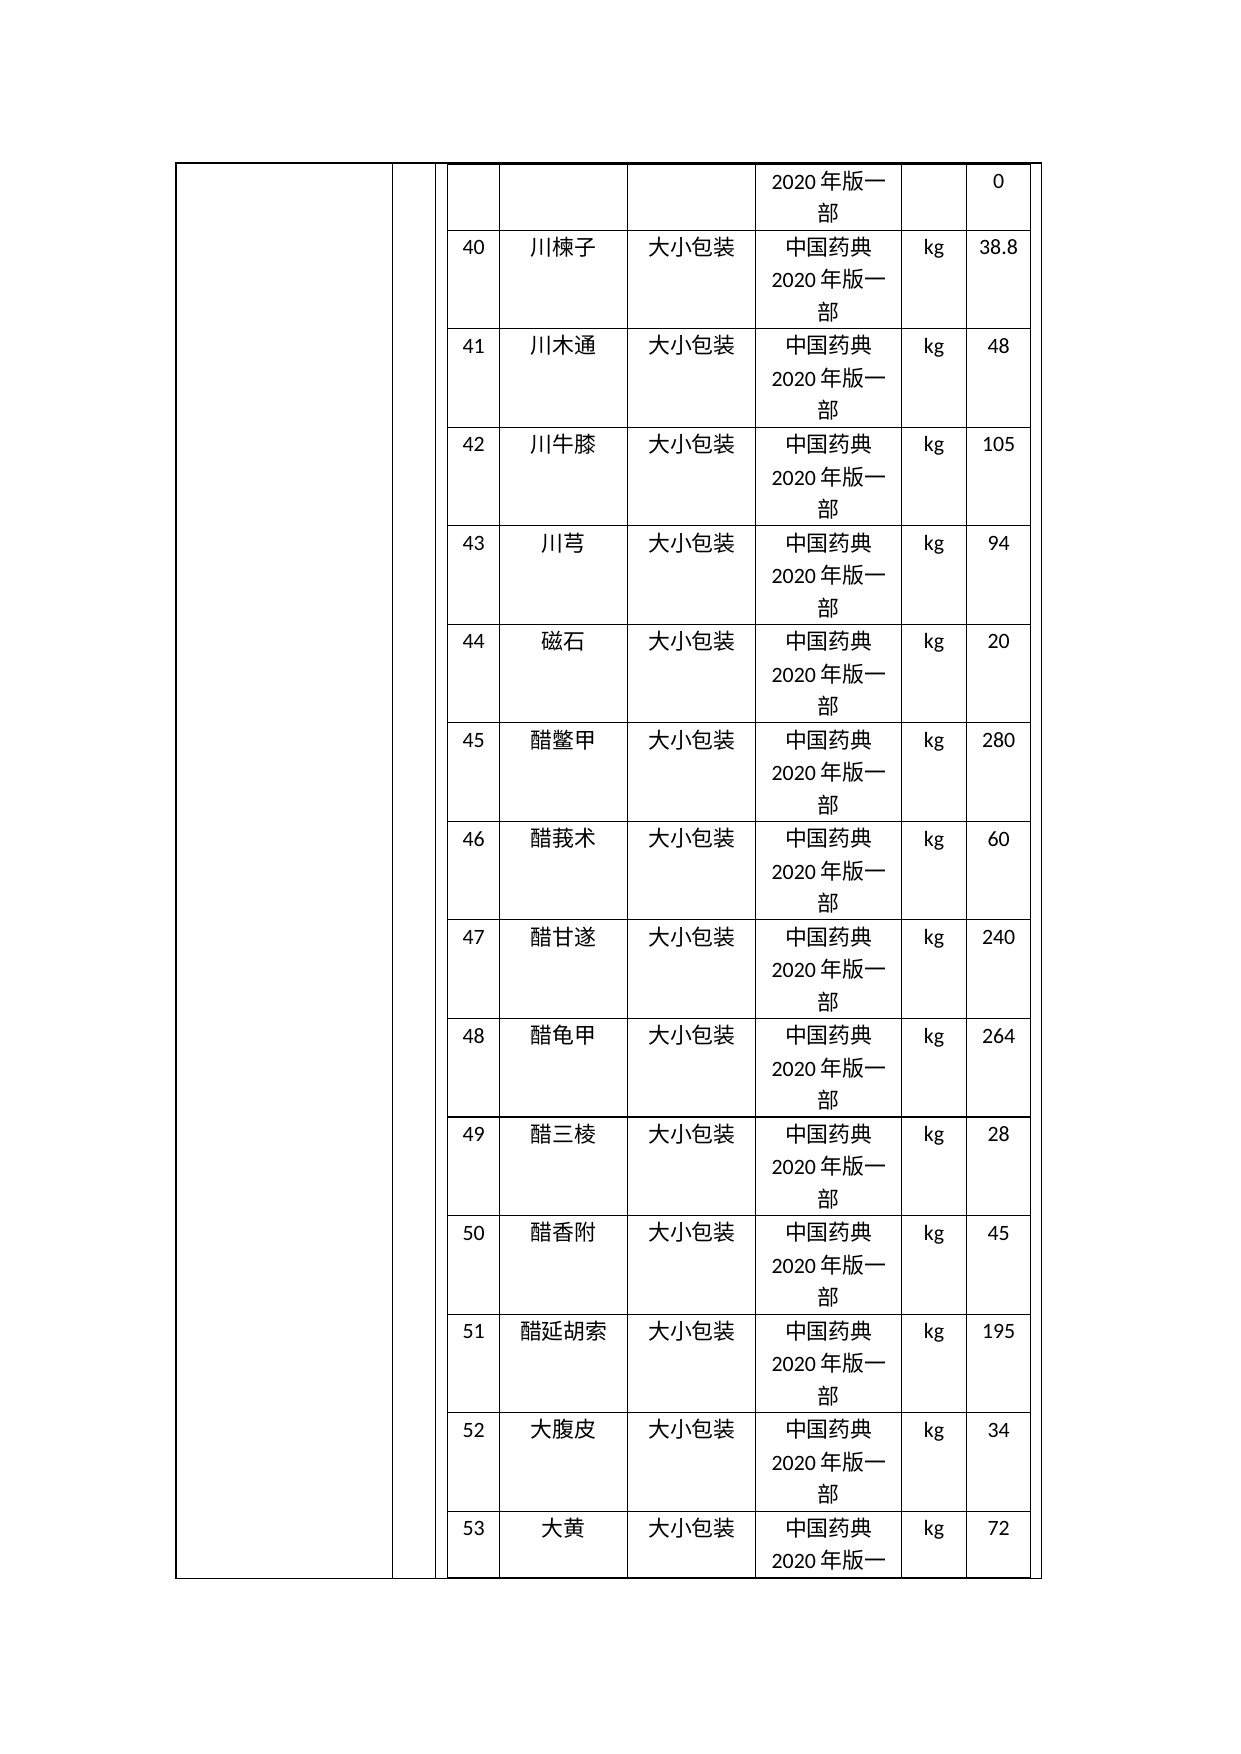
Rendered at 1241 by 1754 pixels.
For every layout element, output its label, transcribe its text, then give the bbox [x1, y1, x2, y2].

table_cell 一、规格及执行标准： 中药饮片需求一览表 [628, 1315, 755, 1412]
table_cell 一、规格及执行标准： 中药饮片需求一览表 [902, 920, 966, 1018]
table_cell 一、规格及执行标准： 中药饮片需求一览表 [448, 1118, 499, 1215]
table_cell 一、规格及执行标准： 中药饮片需求一览表 [448, 1019, 499, 1116]
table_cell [902, 165, 966, 230]
table_cell 一、规格及执行标准： 中药饮片需求一览表 [756, 526, 901, 624]
table_cell 一、规格及执行标准： 中药饮片需求一览表 [967, 231, 1030, 328]
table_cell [756, 1512, 901, 1577]
table_cell 一、规格及执行标准： 中药饮片需求一览表 [628, 625, 755, 722]
table_cell 一、规格及执行标准： 中药饮片需求一览表 [902, 1315, 966, 1412]
table_cell 一、规格及执行标准： 中药饮片需求一览表 [500, 1019, 627, 1116]
table_cell 一、规格及执行标准： 中药饮片需求一览表 [448, 822, 499, 919]
table_cell 一、规格及执行标准： 中药饮片需求一览表 [500, 1118, 627, 1215]
table_cell 一、规格及执行标准： 中药饮片需求一览表 [628, 329, 755, 427]
table_cell 一、规格及执行标准： 中药饮片需求一览表 [902, 1413, 966, 1511]
table_cell 一、规格及执行标准： 中药饮片需求一览表 [448, 231, 499, 328]
table_cell 一、规格及执行标准： 中药饮片需求一览表 [448, 1216, 499, 1314]
table_cell 一、规格及执行标准： 中药饮片需求一览表 [967, 428, 1030, 525]
table_cell 一、规格及执行标准： 中药饮片需求一览表 [500, 428, 627, 525]
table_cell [967, 1512, 1030, 1577]
table_cell 一、规格及执行标准： 中药饮片需求一览表 [967, 1413, 1030, 1511]
table_cell 一、规格及执行标准： 中药饮片需求一览表 [756, 920, 901, 1018]
table_cell 一、规格及执行标准： 中药饮片需求一览表 [902, 822, 966, 919]
table_cell 一、规格及执行标准： 中药饮片需求一览表 [756, 1216, 901, 1314]
table_cell 一、规格及执行标准： 中药饮片需求一览表 [628, 231, 755, 328]
table_cell 一、规格及执行标准： 中药饮片需求一览表 [967, 822, 1030, 919]
table_cell 一、规格及执行标准： 中药饮片需求一览表 [967, 1216, 1030, 1314]
table_cell 一、规格及执行标准： 中药饮片需求一览表 [967, 526, 1030, 624]
table_cell [177, 164, 392, 1578]
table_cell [628, 1512, 755, 1577]
table_cell 一、规格及执行标准： 中药饮片需求一览表 [967, 1019, 1030, 1116]
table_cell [902, 1512, 966, 1577]
table_cell 一、规格及执行标准： 中药饮片需求一览表 [500, 920, 627, 1018]
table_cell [628, 165, 755, 230]
table_cell 一、规格及执行标准： 中药饮片需求一览表 [756, 723, 901, 821]
table_cell 一、规格及执行标准： 中药饮片需求一览表 [500, 1216, 627, 1314]
table_cell 一、规格及执行标准： 中药饮片需求一览表 [756, 625, 901, 722]
table_cell 一、规格及执行标准： 中药饮片需求一览表 [448, 329, 499, 427]
table_cell 一、规格及执行标准： 中药饮片需求一览表 [628, 1019, 755, 1116]
table_cell 一、规格及执行标准： 中药饮片需求一览表 [756, 1315, 901, 1412]
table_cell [1031, 164, 1041, 1578]
table_cell 一、规格及执行标准： 中药饮片需求一览表 [902, 428, 966, 525]
table_cell 一、规格及执行标准： 中药饮片需求一览表 [628, 526, 755, 624]
table_cell 一、规格及执行标准： 中药饮片需求一览表 [756, 231, 901, 328]
table_cell 一、规格及执行标准： 中药饮片需求一览表 [756, 428, 901, 525]
table_cell 一、规格及执行标准： 中药饮片需求一览表 [500, 1315, 627, 1412]
table_cell 一、规格及执行标准： 中药饮片需求一览表 [628, 428, 755, 525]
table_cell 一、规格及执行标准： 中药饮片需求一览表 [500, 231, 627, 328]
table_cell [448, 165, 499, 230]
table_cell 一、规格及执行标准： 中药饮片需求一览表 [967, 1118, 1030, 1215]
table_cell 一、规格及执行标准： 中药饮片需求一览表 [628, 822, 755, 919]
table_cell 一、规格及执行标准： 中药饮片需求一览表 [628, 920, 755, 1018]
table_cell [967, 165, 1030, 230]
table_cell 一、规格及执行标准： 中药饮片需求一览表 [756, 822, 901, 919]
table_cell 一、规格及执行标准： 中药饮片需求一览表 [448, 723, 499, 821]
table_cell 一、规格及执行标准： 中药饮片需求一览表 [448, 526, 499, 624]
table_cell 一、规格及执行标准： 中药饮片需求一览表 [967, 625, 1030, 722]
table_cell 一、规格及执行标准： 中药饮片需求一览表 [902, 625, 966, 722]
table_cell 一、规格及执行标准： 中药饮片需求一览表 [628, 1413, 755, 1511]
table_cell 1 [393, 164, 435, 1578]
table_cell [436, 164, 447, 1578]
table_cell 一、规格及执行标准： 中药饮片需求一览表 [902, 329, 966, 427]
table_cell 一、规格及执行标准： 中药饮片需求一览表 [902, 723, 966, 821]
table_cell 一、规格及执行标准： 中药饮片需求一览表 [967, 329, 1030, 427]
table_cell 一、规格及执行标准： 中药饮片需求一览表 [756, 329, 901, 427]
table_cell 一、规格及执行标准： 中药饮片需求一览表 [902, 1118, 966, 1215]
table_cell 一、规格及执行标准： 中药饮片需求一览表 [967, 723, 1030, 821]
table_cell 一、规格及执行标准： 中药饮片需求一览表 [500, 822, 627, 919]
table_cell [756, 165, 901, 230]
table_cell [500, 1512, 627, 1577]
table_cell 一、规格及执行标准： 中药饮片需求一览表 [500, 1413, 627, 1511]
table_cell 一、规格及执行标准： 中药饮片需求一览表 [628, 1216, 755, 1314]
table_cell 一、规格及执行标准： 中药饮片需求一览表 [967, 920, 1030, 1018]
table_cell 一、规格及执行标准： 中药饮片需求一览表 [756, 1118, 901, 1215]
table_cell 一、规格及执行标准： 中药饮片需求一览表 [448, 920, 499, 1018]
table_cell 一、规格及执行标准： 中药饮片需求一览表 [448, 428, 499, 525]
table_cell 一、规格及执行标准： 中药饮片需求一览表 [902, 231, 966, 328]
table_cell 一、规格及执行标准： 中药饮片需求一览表 [500, 625, 627, 722]
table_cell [500, 165, 627, 230]
table_cell 一、规格及执行标准： 中药饮片需求一览表 [628, 723, 755, 821]
table_cell 一、规格及执行标准： 中药饮片需求一览表 [448, 1315, 499, 1412]
table_cell 一、规格及执行标准： 中药饮片需求一览表 [448, 625, 499, 722]
table_cell 一、规格及执行标准： 中药饮片需求一览表 [500, 329, 627, 427]
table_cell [448, 1512, 499, 1577]
table_cell 一、规格及执行标准： 中药饮片需求一览表 [902, 526, 966, 624]
table_cell 一、规格及执行标准： 中药饮片需求一览表 [500, 526, 627, 624]
table_cell 一、规格及执行标准： 中药饮片需求一览表 [628, 1118, 755, 1215]
table_cell 一、规格及执行标准： 中药饮片需求一览表 [756, 1413, 901, 1511]
table_cell 一、规格及执行标准： 中药饮片需求一览表 [902, 1019, 966, 1116]
table_cell 一、规格及执行标准： 中药饮片需求一览表 [902, 1216, 966, 1314]
table_cell 一、规格及执行标准： 中药饮片需求一览表 [500, 723, 627, 821]
table_cell 一、规格及执行标准： 中药饮片需求一览表 [756, 1019, 901, 1116]
table_cell 一、规格及执行标准： 中药饮片需求一览表 [967, 1315, 1030, 1412]
table_cell 一、规格及执行标准： 中药饮片需求一览表 [448, 1413, 499, 1511]
